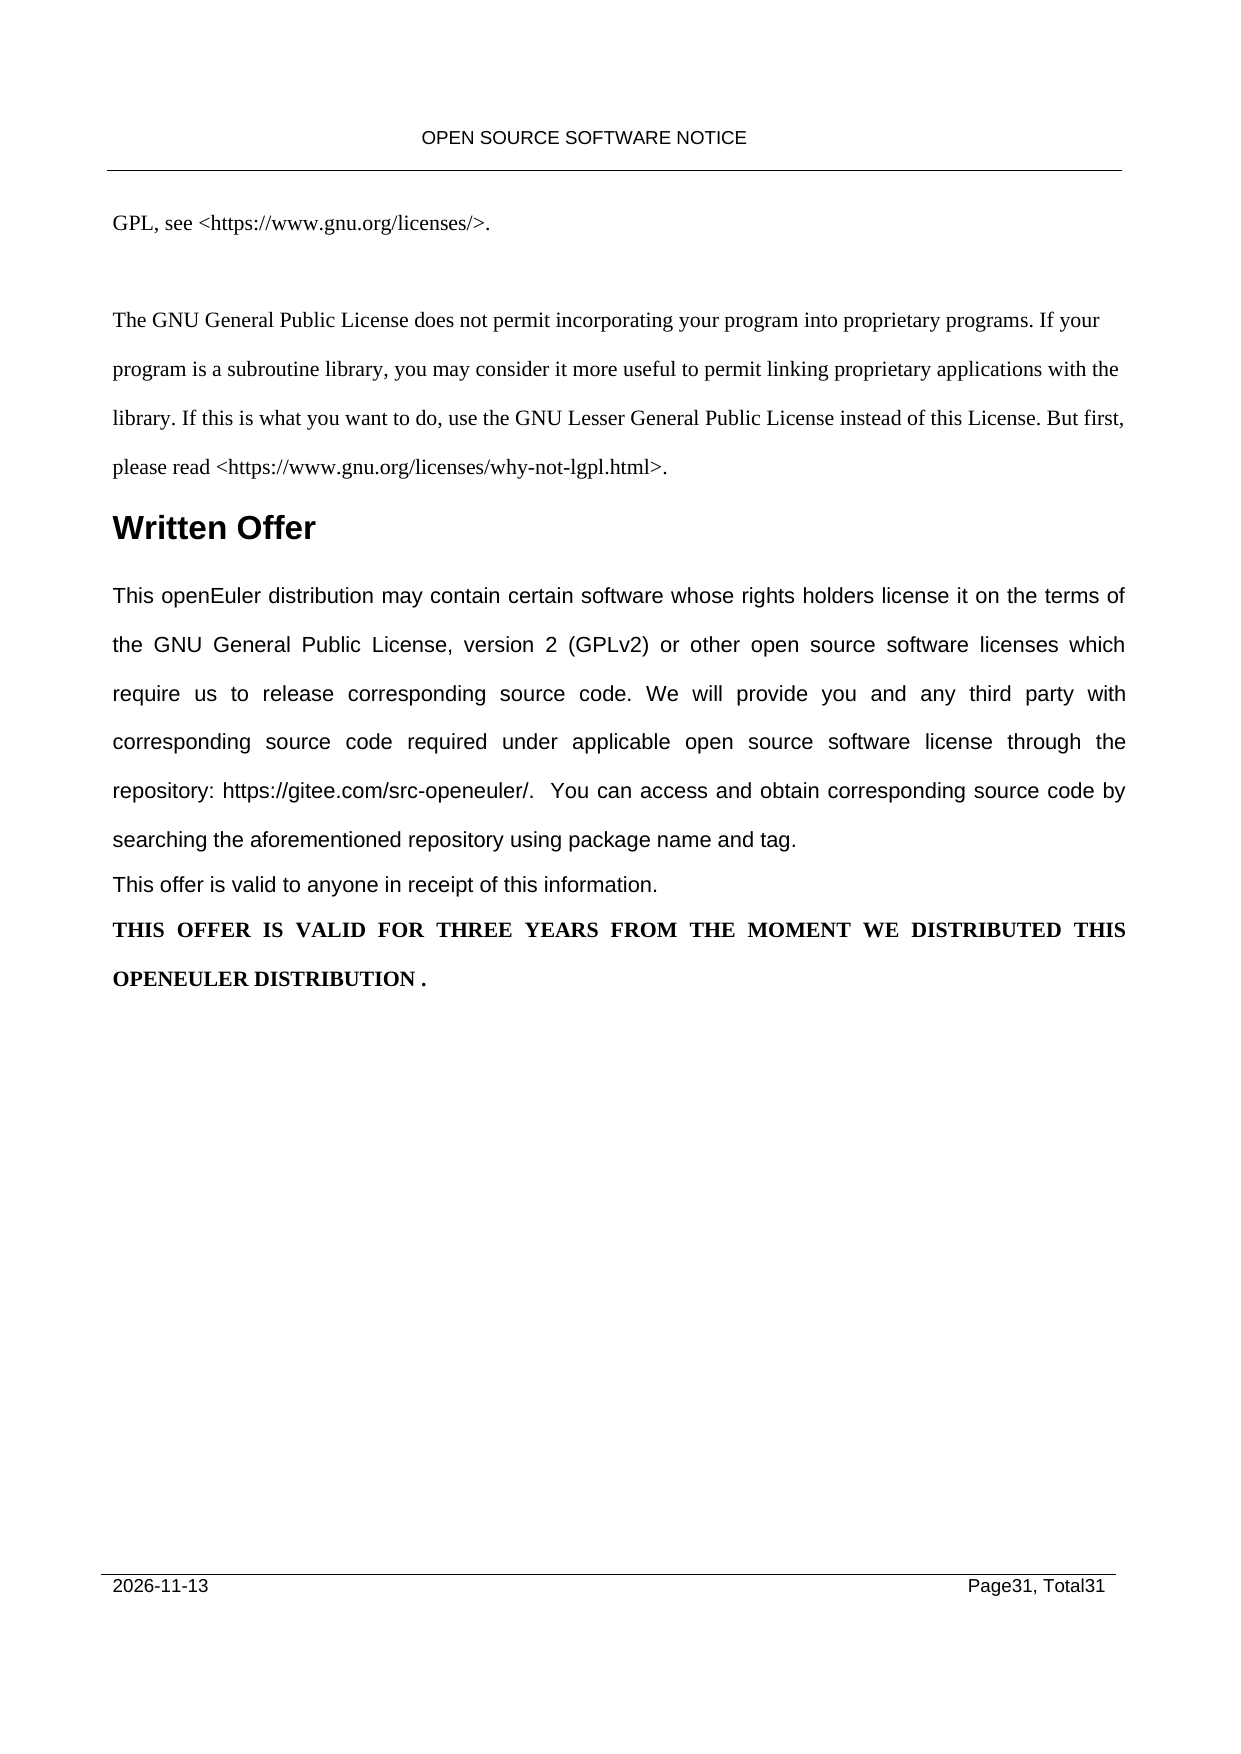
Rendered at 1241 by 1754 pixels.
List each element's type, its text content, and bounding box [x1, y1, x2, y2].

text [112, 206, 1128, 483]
text THIS OFFER IS VALID FOR THREE YEARS FROM THE MOMENT WE DISTRIBUTED THIS OPENEULER DISTRIBUTION . [112, 913, 1128, 994]
text Written Offer [112, 495, 1128, 560]
text This offer is valid to anyone in receipt of this information. [112, 868, 1128, 901]
text This openEuler distribution may contain certain software whose rights holders license it on the terms of the GNU General Public License, version 2 (GPLv2) or other open source software licenses which require us to release corresponding source code. We will provide you and any third party with corresponding source code required under applicable open source software license through the repository: https://gitee.com/src-openeuler/. You can access and obtain corresponding source code by searching the aforementioned repository using package name and tag. [112, 579, 1128, 856]
